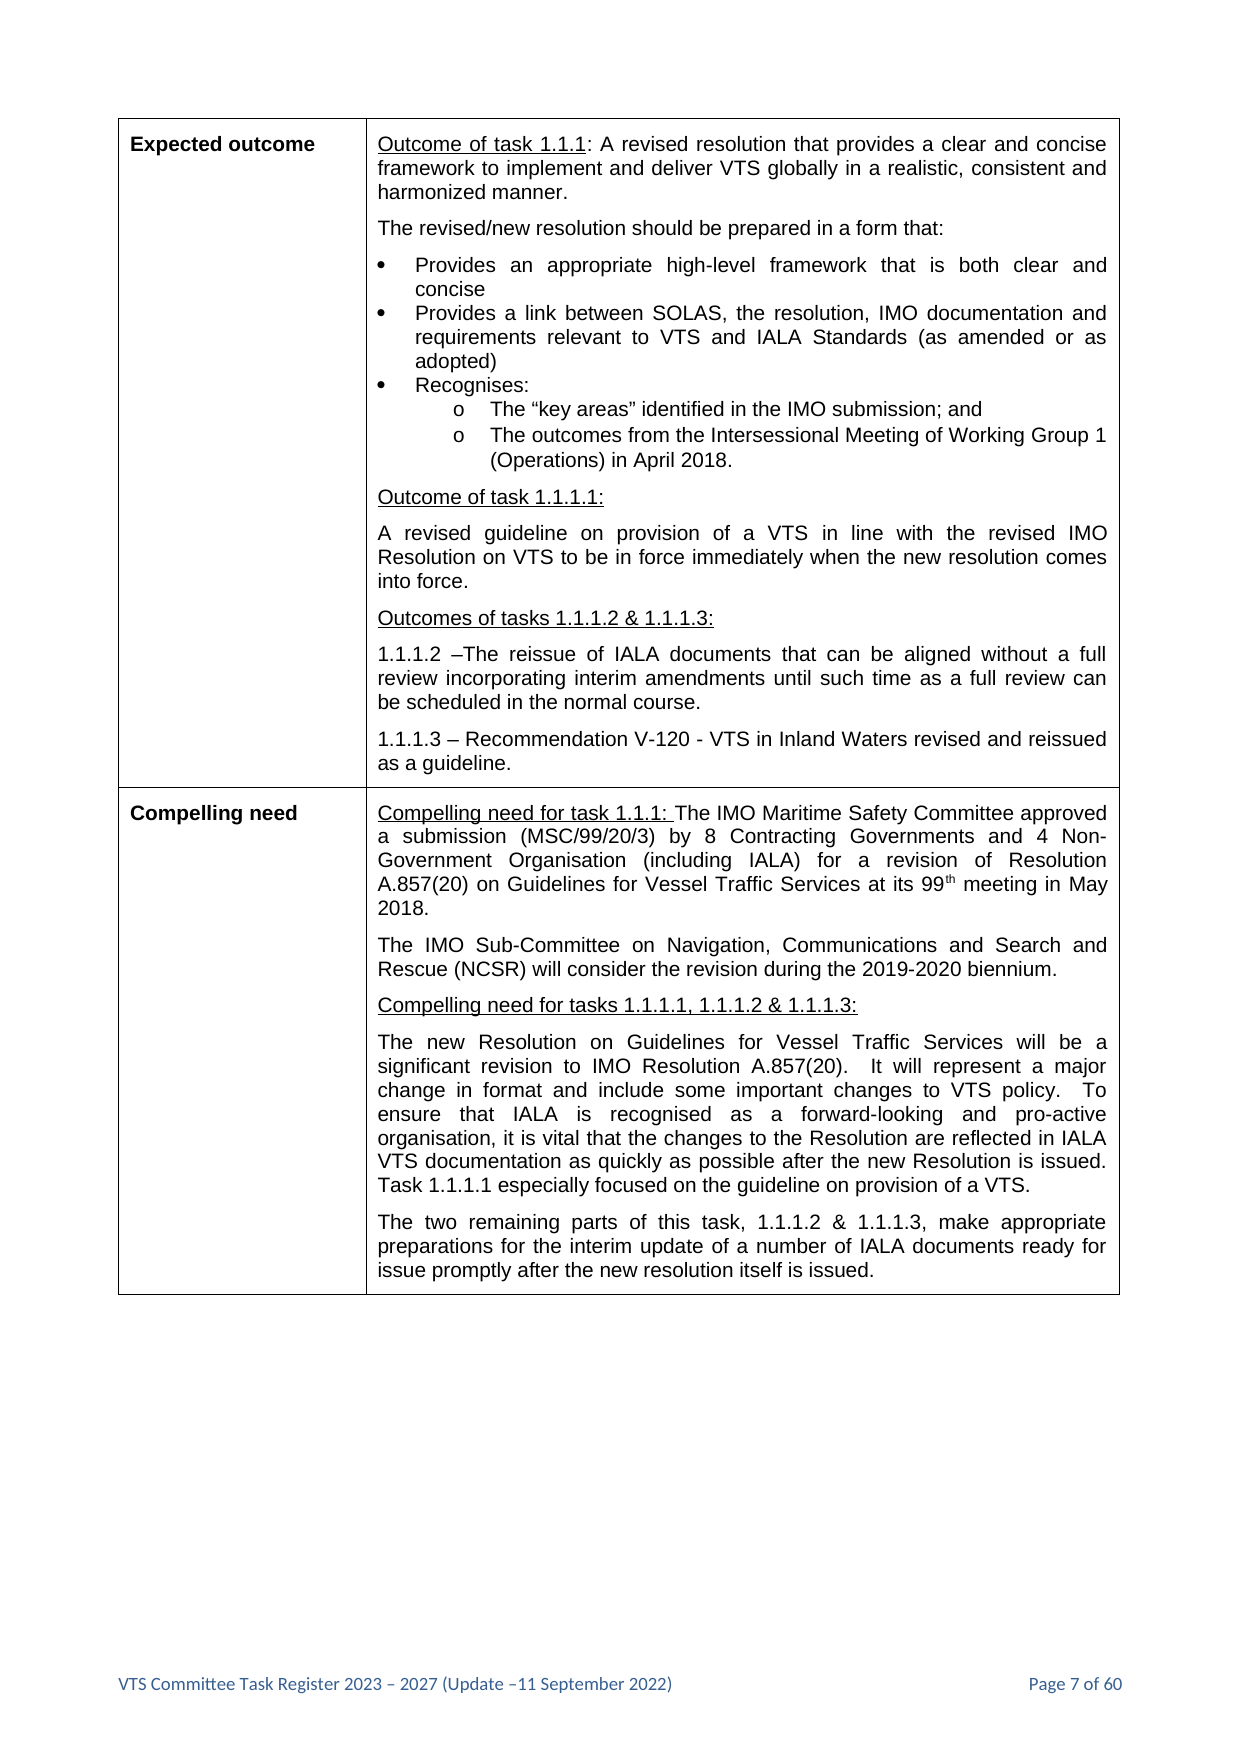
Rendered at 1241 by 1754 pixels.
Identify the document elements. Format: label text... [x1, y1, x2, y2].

table_cell Expected outcome [119, 119, 366, 787]
table_cell Compelling need for task 1.1.1: The IMO Maritime Safety Committee approved a submission (MSC/99/20/3) by 8 Contracting Governments and 4 Non-Government Organisation (including IALA) for a revision of Resolution A.857(20) on Guidelines for Vessel Traffic Services at its 99th meeting in May 2018. The IMO Sub-Committee on Navigation, Communications and Search and Rescue (NCSR) will consider the revision during the 2019-2020 biennium. Compelling need for tasks 1.1.1.1, 1.1.1.2 & 1.1.1.3: The new Resolution on Guidelines for Vessel Traffic Services will be a significant revision to IMO Resolution A.857(20). It will represent a major change in format and include some important changes to VTS policy. To ensure that IALA is recognised as a forward-looking and pro-active organisation, it is vital that the changes to the Resolution are reflected in IALA VTS documentation as quickly as possible after the new Resolution is issued. Task 1.1.1.1 especially focused on the guideline on provision of a VTS. The two remaining parts of this task, 1.1.1.2 & 1.1.1.3, make appropriate preparations for the interim update of a number of IALA documents ready for issue promptly after the new resolution itself is issued. [367, 788, 1119, 1294]
table_cell Compelling need [119, 788, 366, 1294]
table_cell Outcome of task 1.1.1: A revised resolution that provides a clear and concise framework to implement and deliver VTS globally in a realistic, consistent and harmonized manner. The revised/new resolution should be prepared in a form that: Provides an appropriate high-level framework that is both clear and concise Provides a link between SOLAS, the resolution, IMO documentation and requirements relevant to VTS and IALA Standards (as amended or as adopted) Recognises: The “key areas” identified in the IMO submission; and The outcomes from the Intersessional Meeting of Working Group 1 (Operations) in April 2018. Outcome of task 1.1.1.1: A revised guideline on provision of a VTS in line with the revised IMO Resolution on VTS to be in force immediately when the new resolution comes into force. Outcomes of tasks 1.1.1.2 & 1.1.1.3: 1.1.1.2 –The reissue of IALA documents that can be aligned without a full review incorporating interim amendments until such time as a full review can be scheduled in the normal course. 1.1.1.3 – Recommendation V-120 - VTS in Inland Waters revised and reissued as a guideline. [367, 119, 1119, 787]
